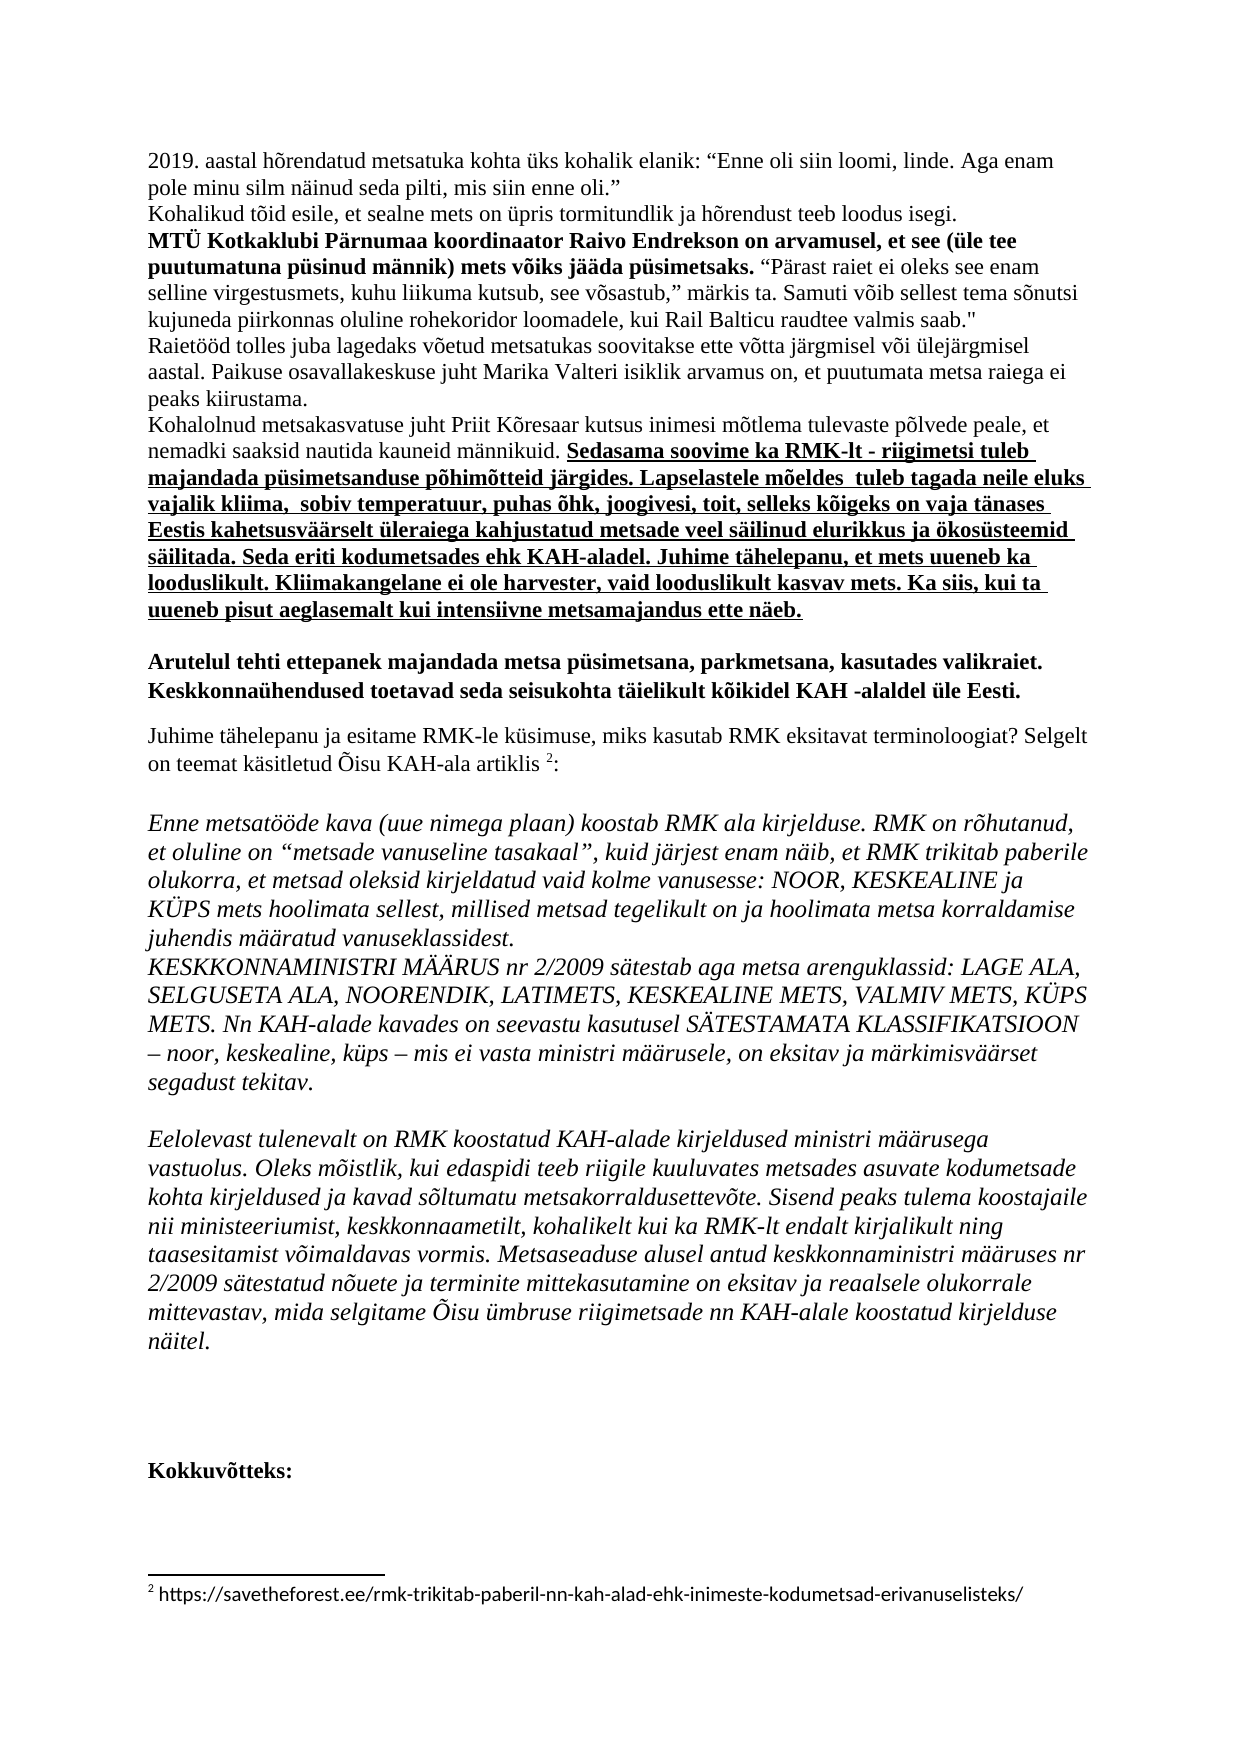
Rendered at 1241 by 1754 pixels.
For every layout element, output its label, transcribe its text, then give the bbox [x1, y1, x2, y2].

text Enne metsatööde kava (uue nimega plaan) koostab RMK ala kirjelduse. RMK on rõhutanud, et oluline on “metsade vanuseline tasakaal”, kuid järjest enam näib, et RMK trikitab paberile olukorra, et metsad oleksid kirjeldatud vaid kolme vanusesse: NOOR, KESKEALINE ja KÜPS mets hoolimata sellest, millised metsad tegelikult on ja hoolimata metsa korraldamise juhendis määratud vanuseklassidest. [148, 808, 1093, 952]
text Juhime tähelepanu ja esitame RMK-le küsimuse, miks kasutab RMK eksitavat terminoloogiat? Selgelt on teemat käsitletud Õisu KAH-ala artiklis : [148, 722, 1093, 777]
text Kokkuvõtteks: [148, 1429, 1093, 1484]
text KESKKONNAMINISTRI MÄÄRUS nr 2/2009 sätestab aga metsa arenguklassid: LAGE ALA, SELGUSETA ALA, NOORENDIK, LATIMETS, KESKEALINE METS, VALMIV METS, KÜPS METS. Nn KAH-alade kavades on seevastu kasutusel SÄTESTAMATA KLASSIFIKATSIOON – noor, keskealine, küps – mis ei vasta ministri määrusele, on eksitav ja märkimisväärset segadust tekitav. [148, 952, 1093, 1095]
text MTÜ Kotkaklubi Pärnumaa koordinaator Raivo Endrekson on arvamusel, et see (üle tee puutumatuna püsinud männik) mets võiks jääda püsimetsaks. “Pärast raiet ei oleks see enam selline virgestusmets, kuhu liikuma kutsub, see võsastub,” märkis ta. Samuti võib sellest tema sõnutsi kujuneda piirkonnas oluline rohekoridor loomadele, kui Rail Balticu raudtee valmis saab." [148, 227, 1093, 332]
text 2019. aastal hõrendatud metsatuka kohta üks kohalik elanik: “Enne oli siin loomi, linde. Aga enam pole minu silm näinud seda pilti, mis siin enne oli.” [148, 148, 1093, 200]
text Kohalikud tõid esile, et sealne mets on üpris tormitundlik ja hõrendust teeb loodus isegi. [148, 200, 1093, 227]
text Arutelul tehti ettepanek majandada metsa püsimetsana, parkmetsana, kasutades valikraiet. Keskkonnaühendused toetavad seda seisukohta täielikult kõikidel KAH -alaldel üle Eesti. [148, 648, 1093, 703]
text Kohalolnud metsakasvatuse juht Priit Kõresaar kutsus inimesi mõtlema tulevaste põlvede peale, et nemadki saaksid nautida kauneid männikuid. Sedasama soovime ka RMK-lt - riigimetsi tuleb majandada püsimetsanduse põhimõtteid järgides. Lapselastele mõeldes tuleb tagada neile eluks vajalik kliima, sobiv temperatuur, puhas õhk, joogivesi, toit, selleks kõigeks on vaja tänases Eestis kahetsusväärselt üleraiega kahjustatud metsade veel säilinud elurikkus ja ökosüsteemid säilitada. Seda eriti kodumetsades ehk KAH-aladel. Juhime tähelepanu, et mets uueneb ka looduslikult. Kliimakangelane ei ole harvester, vaid looduslikult kasvav mets. Ka siis, kui ta uueneb pisut aeglasemalt kui intensiivne metsamajandus ette näeb. [148, 411, 1093, 622]
text Eelolevast tulenevalt on RMK koostatud KAH-alade kirjeldused ministri määrusega vastuolus. Oleks mõistlik, kui edaspidi teeb riigile kuuluvates metsades asuvate kodumetsade kohta kirjeldused ja kavad sõltumatu metsakorraldusettevõte. Sisend peaks tulema koostajaile nii ministeeriumist, keskkonnaametilt, kohalikelt kui ka RMK-lt endalt kirjalikult ning taasesitamist võimaldavas vormis. Metsaseaduse alusel antud keskkonnaministri määruses nr 2/2009 sätestatud nõuete ja terminite mittekasutamine on eksitav ja reaalsele olukorrale mittevastav, mida selgitame Õisu ümbruse riigimetsade nn KAH-alale koostatud kirjelduse näitel. [148, 1124, 1093, 1354]
text Raietööd tolles juba lagedaks võetud metsatukas soovitakse ette võtta järgmisel või ülejärgmisel aastal. Paikuse osavallakeskuse juht Marika Valteri isiklik arvamus on, et puutumata metsa raiega ei peaks kiirustama. [148, 332, 1093, 411]
